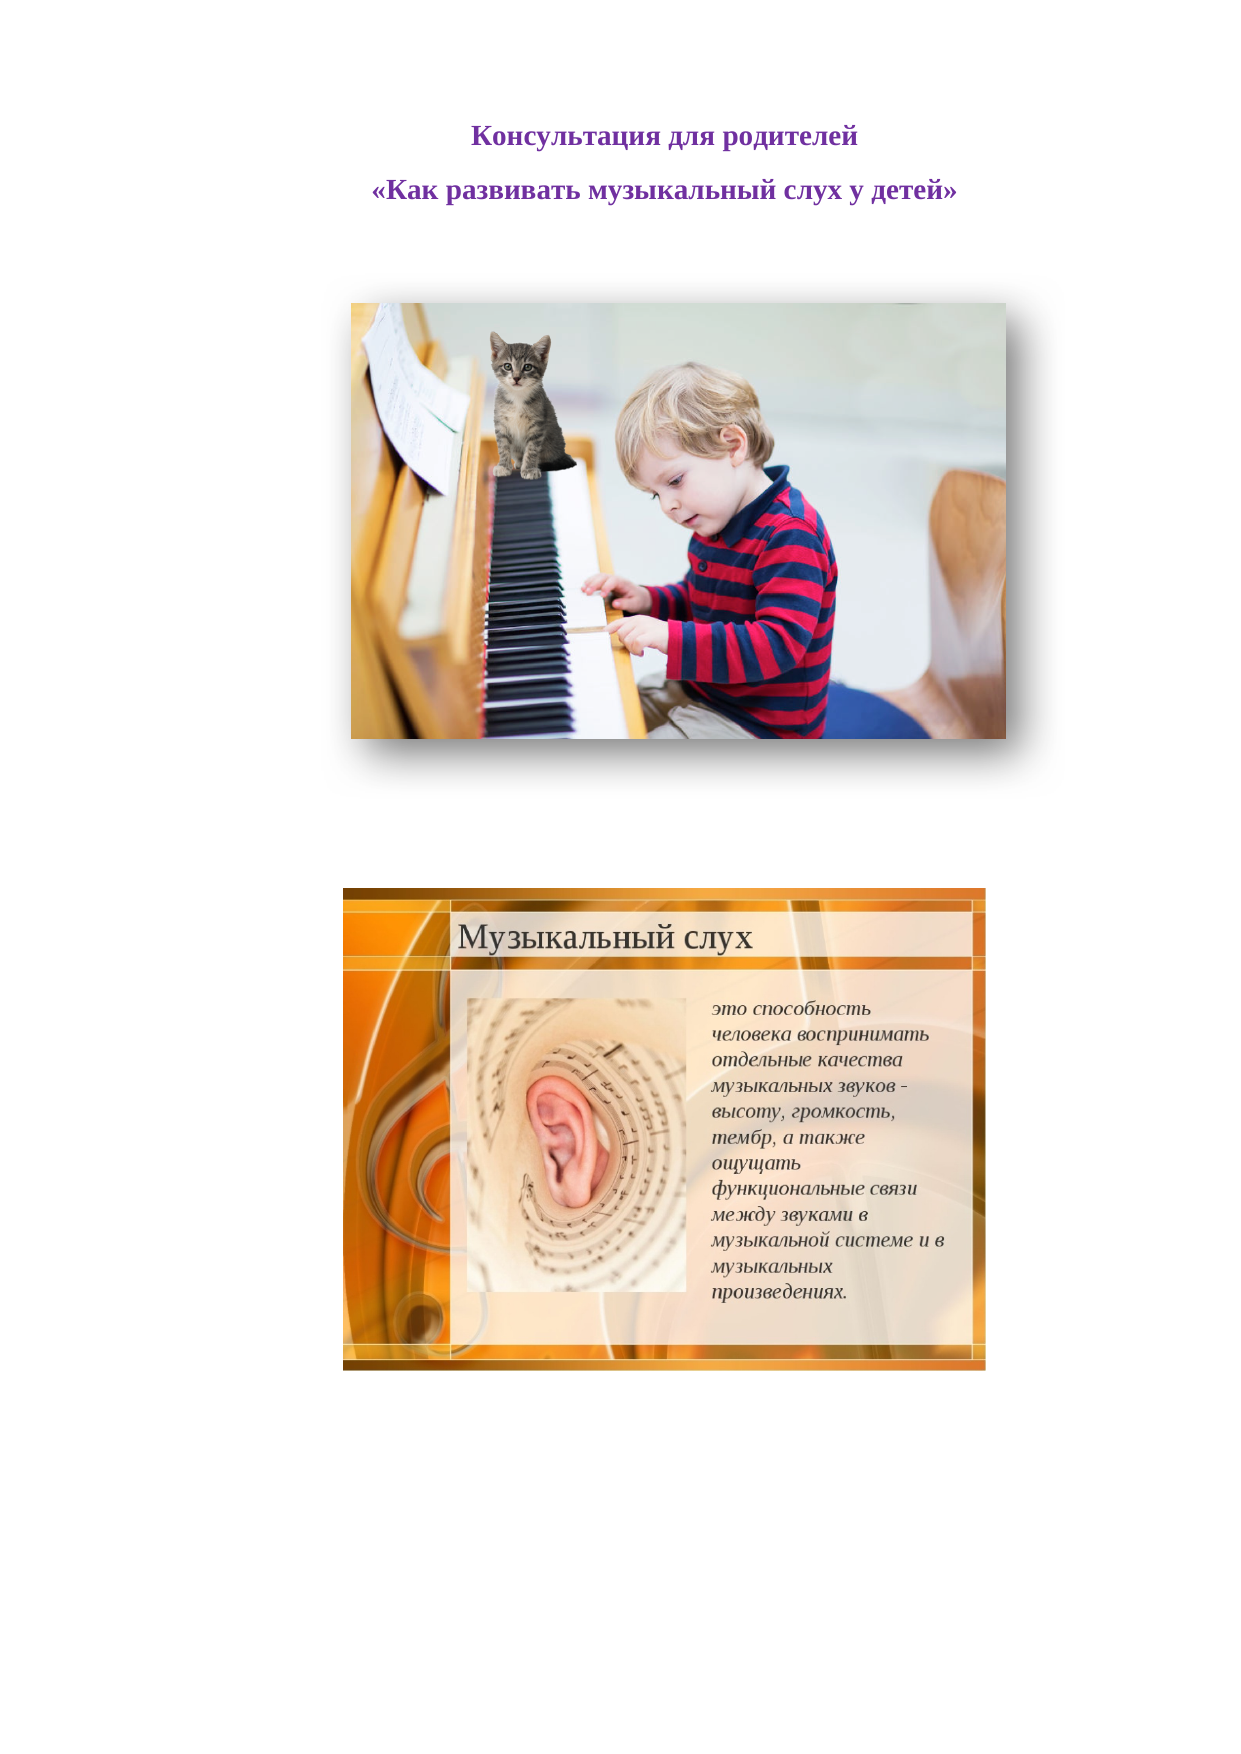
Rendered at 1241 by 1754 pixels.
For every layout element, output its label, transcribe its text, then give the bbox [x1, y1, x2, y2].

picture [351, 303, 1006, 739]
picture [343, 888, 986, 1371]
text «Как развивать музыкальный слух у детей» [177, 172, 1152, 206]
text Консультация для родителей [177, 118, 1152, 152]
